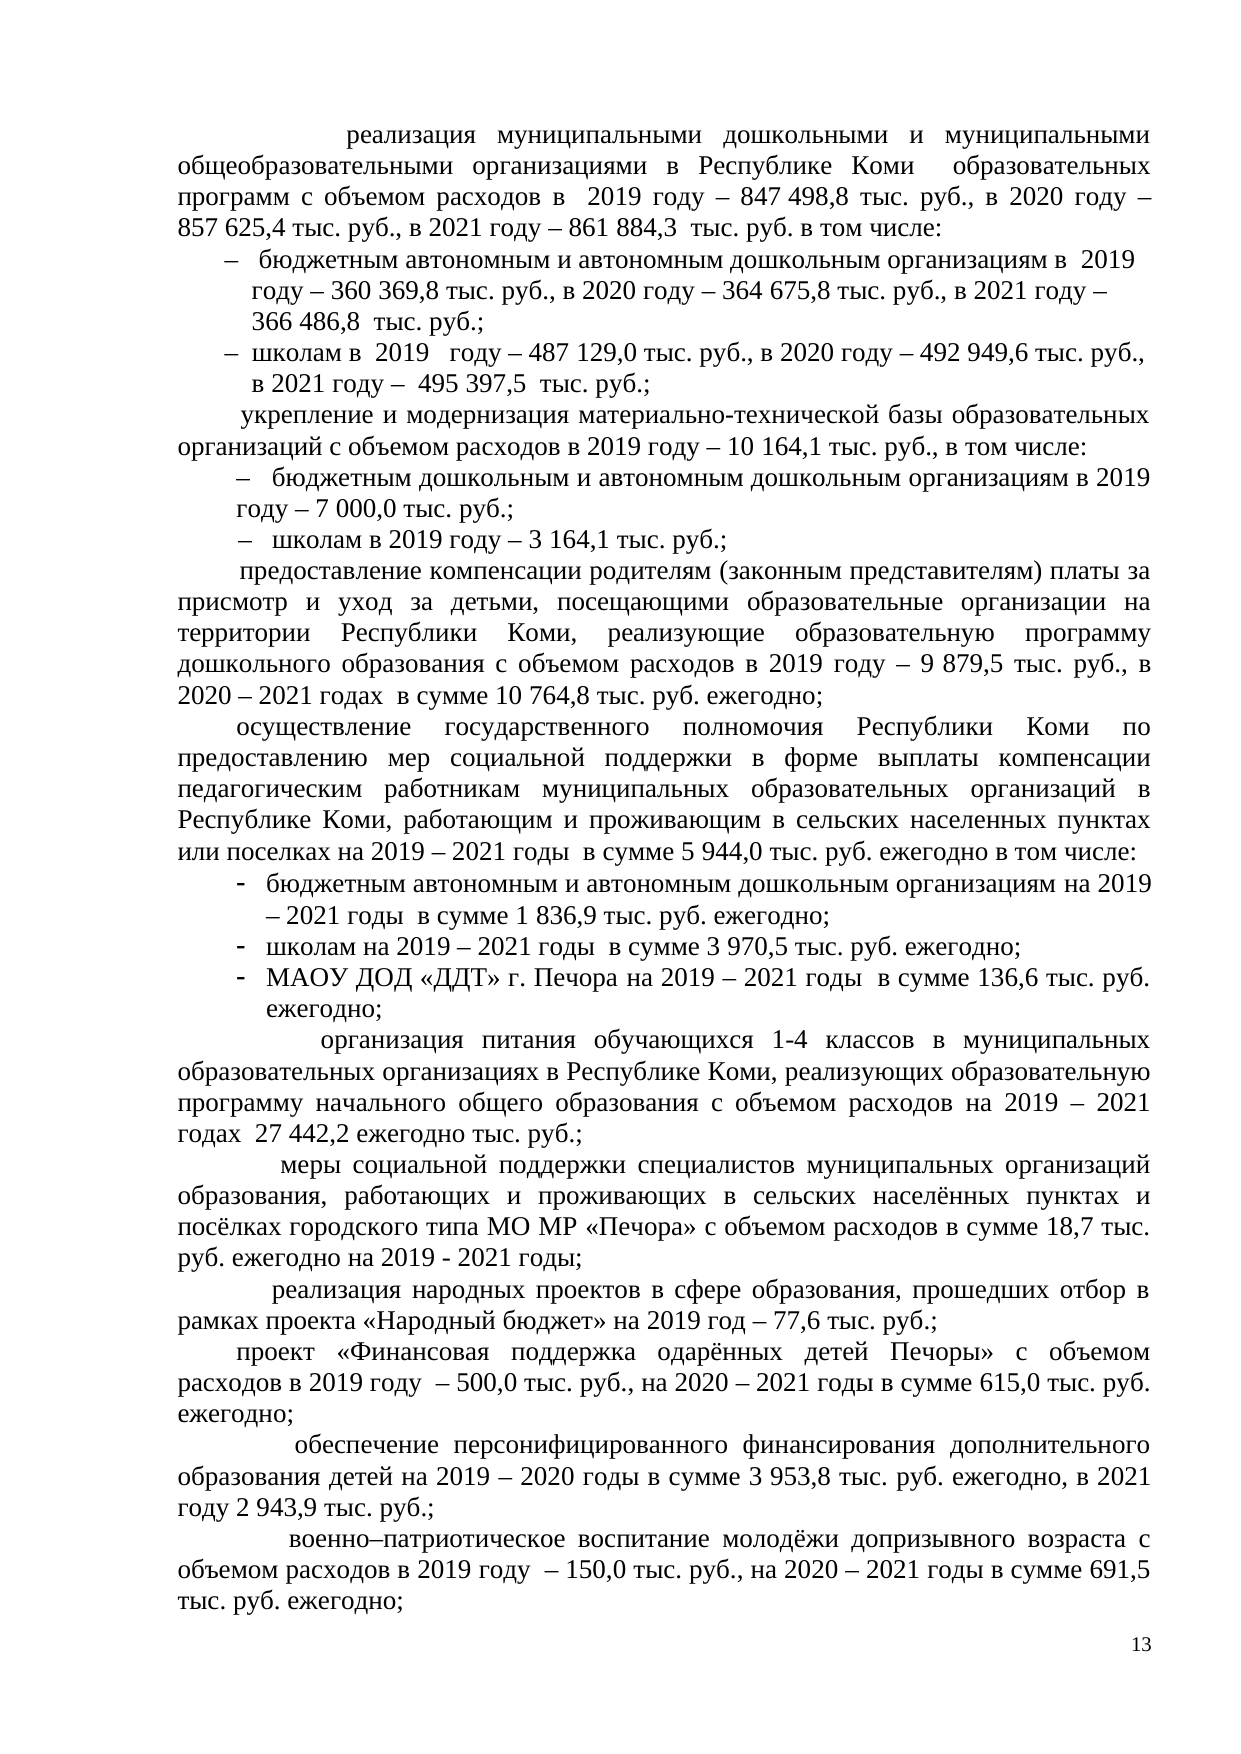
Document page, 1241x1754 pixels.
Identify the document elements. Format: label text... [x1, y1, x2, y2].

text – школам в 2019 году – 487 129,0 тыс. руб., в 2020 году – 492 949,6 тыс. руб., [177, 336, 1152, 367]
list реализация народных проектов в сфере образования, прошедших отбор в рамках проекта «Народный бюджет» на 2019 год – 77,6 тыс. руб.; [177, 1273, 1152, 1335]
text 366 486,8 тыс. руб.; [177, 305, 1152, 336]
text – бюджетным автономным и автономным дошкольным организациям в 2019 [177, 243, 1152, 274]
text укрепление и модернизация материально-технической базы образовательных организаций с объемом расходов в 2019 году – 10 164,1 тыс. руб., в том числе: [177, 398, 1152, 461]
list – школам в 2019 году – 3 164,1 тыс. руб.; [177, 523, 1152, 554]
text в 2021 году – 495 397,5 тыс. руб.; [177, 367, 1152, 398]
text году – 360 369,8 тыс. руб., в 2020 году – 364 675,8 тыс. руб., в 2021 году – [177, 274, 1152, 305]
list меры социальной поддержки специалистов муниципальных организаций образования, работающих и проживающих в сельских населённых пунктах и посёлках городского типа МО МР «Печора» с объемом расходов в сумме 18,7 тыс. руб. ежегодно на 2019 - 2021 годы; [177, 1148, 1152, 1273]
list военно–патриотическое воспитание молодёжи допризывного возраста с объемом расходов в 2019 году – 150,0 тыс. руб., на 2020 – 2021 годы в сумме 691,5 тыс. руб. ежегодно; [177, 1522, 1152, 1615]
list школам на 2019 – 2021 годы в сумме 3 970,5 тыс. руб. ежегодно; [236, 930, 1152, 961]
list обеспечение персонифицированного финансирования дополнительного образования детей на 2019 – 2020 годы в сумме 3 953,8 тыс. руб. ежегодно, в 2021 году 2 943,9 тыс. руб.; [177, 1428, 1152, 1522]
text реализация муниципальными дошкольными и муниципальными общеобразовательными организациями в Республике Коми образовательных программ с объемом расходов в 2019 году – 847 498,8 тыс. руб., в 2020 году – 857 625,4 тыс. руб., в 2021 году – 861 884,3 тыс. руб. в том числе: [177, 118, 1152, 243]
list бюджетным автономным и автономным дошкольным организациям на 2019 – 2021 годы в сумме 1 836,9 тыс. руб. ежегодно; [236, 867, 1152, 930]
list МАОУ ДОД «ДДТ» г. Печора на 2019 – 2021 годы в сумме 136,6 тыс. руб. ежегодно; [236, 961, 1152, 1023]
list организация питания обучающихся 1-4 классов в муниципальных образовательных организациях в Республике Коми, реализующих образовательную программу начального общего образования с объемом расходов на 2019 – 2021 годах 27 442,2 ежегодно тыс. руб.; [177, 1023, 1152, 1148]
list предоставление компенсации родителям (законным представителям) платы за присмотр и уход за детьми, посещающими образовательные организации на территории Республики Коми, реализующие образовательную программу дошкольного образования с объемом расходов в 2019 году – 9 879,5 тыс. руб., в 2020 – 2021 годах в сумме 10 764,8 тыс. руб. ежегодно; осуществление государственного полномочия Республики Коми по предоставлению мер социальной поддержки в форме выплаты компенсации педагогическим работникам муниципальных образовательных организаций в Республике Коми, работающим и проживающим в сельских населенных пунктах или поселках на 2019 – 2021 годы в сумме 5 944,0 тыс. руб. ежегодно в том числе: [177, 554, 1152, 867]
list – бюджетным дошкольным и автономным дошкольным организациям в 2019 году – 7 000,0 тыс. руб.; [236, 461, 1152, 523]
list проект «Финансовая поддержка одарённых детей Печоры» с объемом расходов в 2019 году – 500,0 тыс. руб., на 2020 – 2021 годы в сумме 615,0 тыс. руб. ежегодно; [177, 1335, 1152, 1428]
